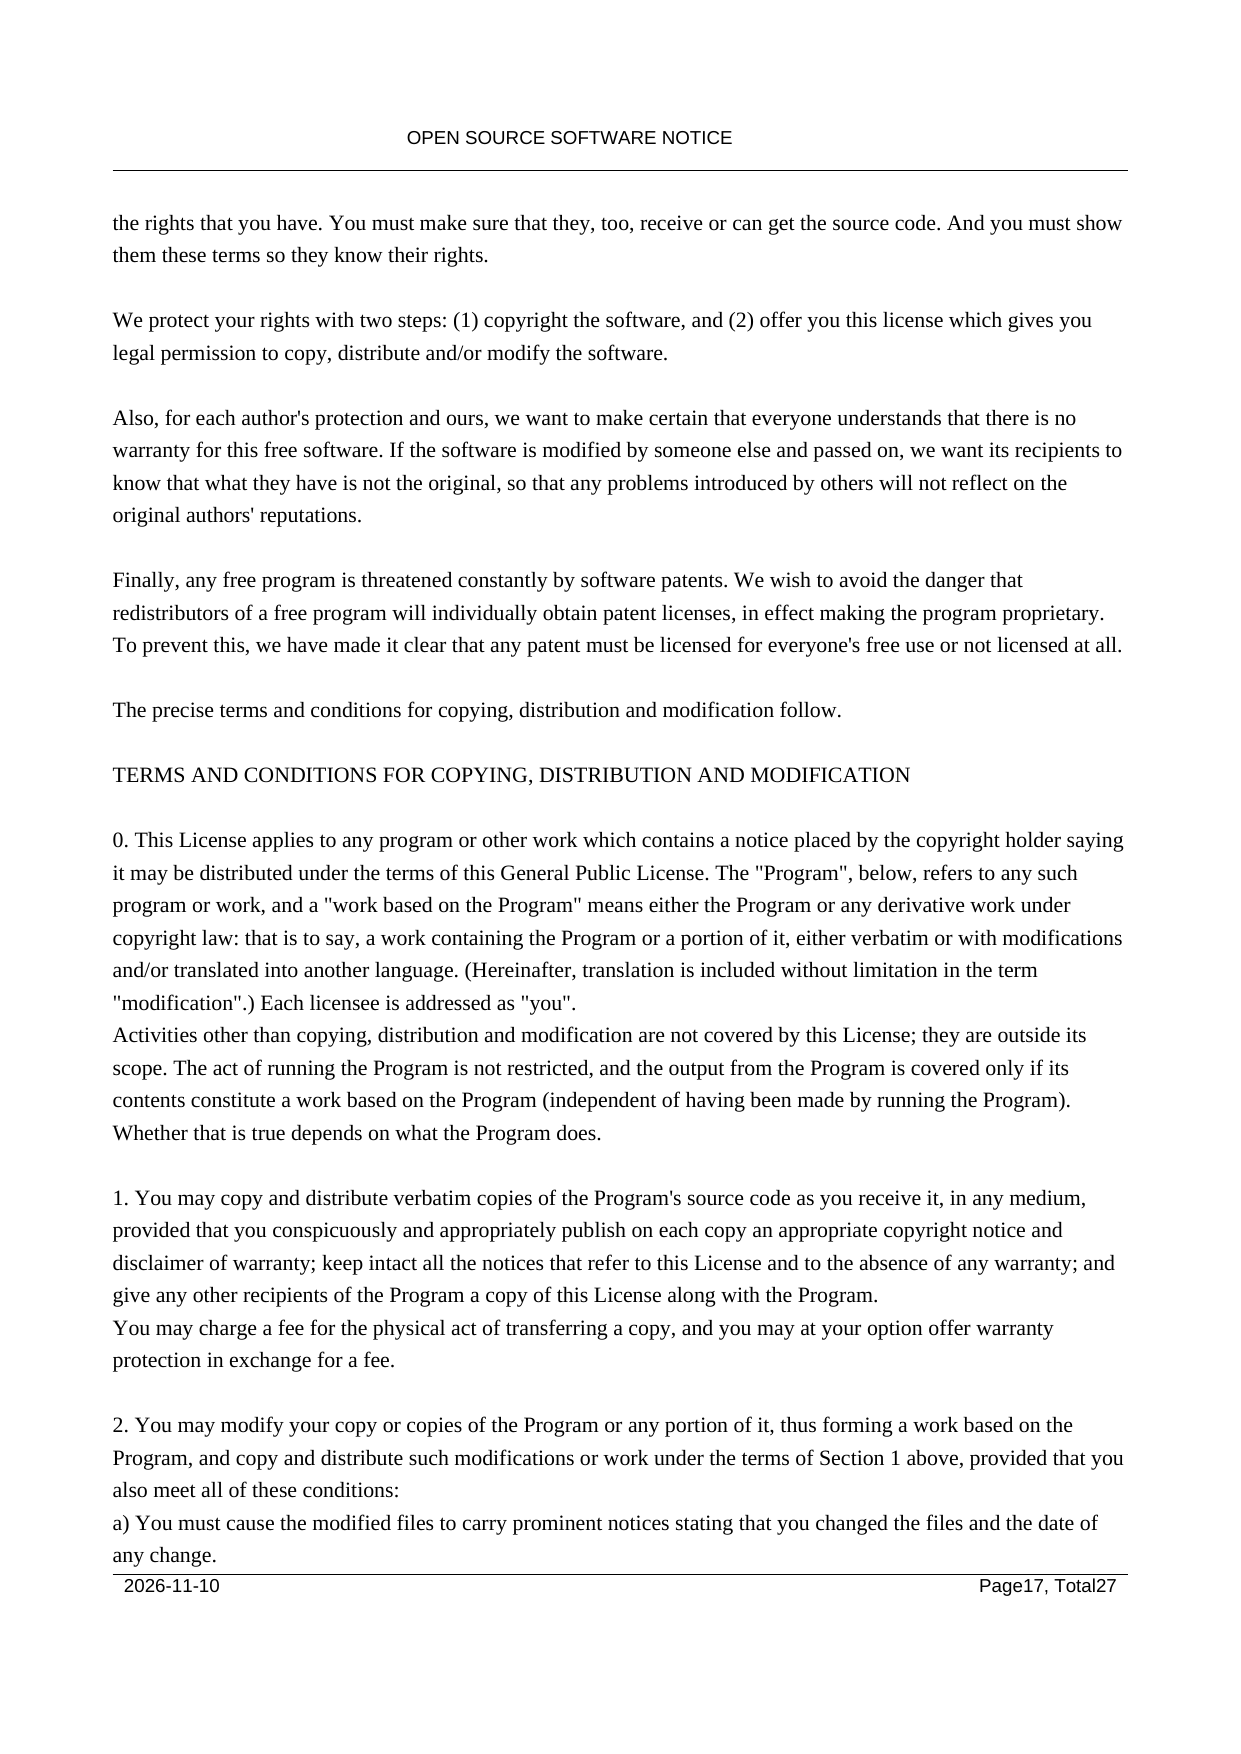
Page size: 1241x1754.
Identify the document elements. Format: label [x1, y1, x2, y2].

text [112, 206, 1128, 1571]
